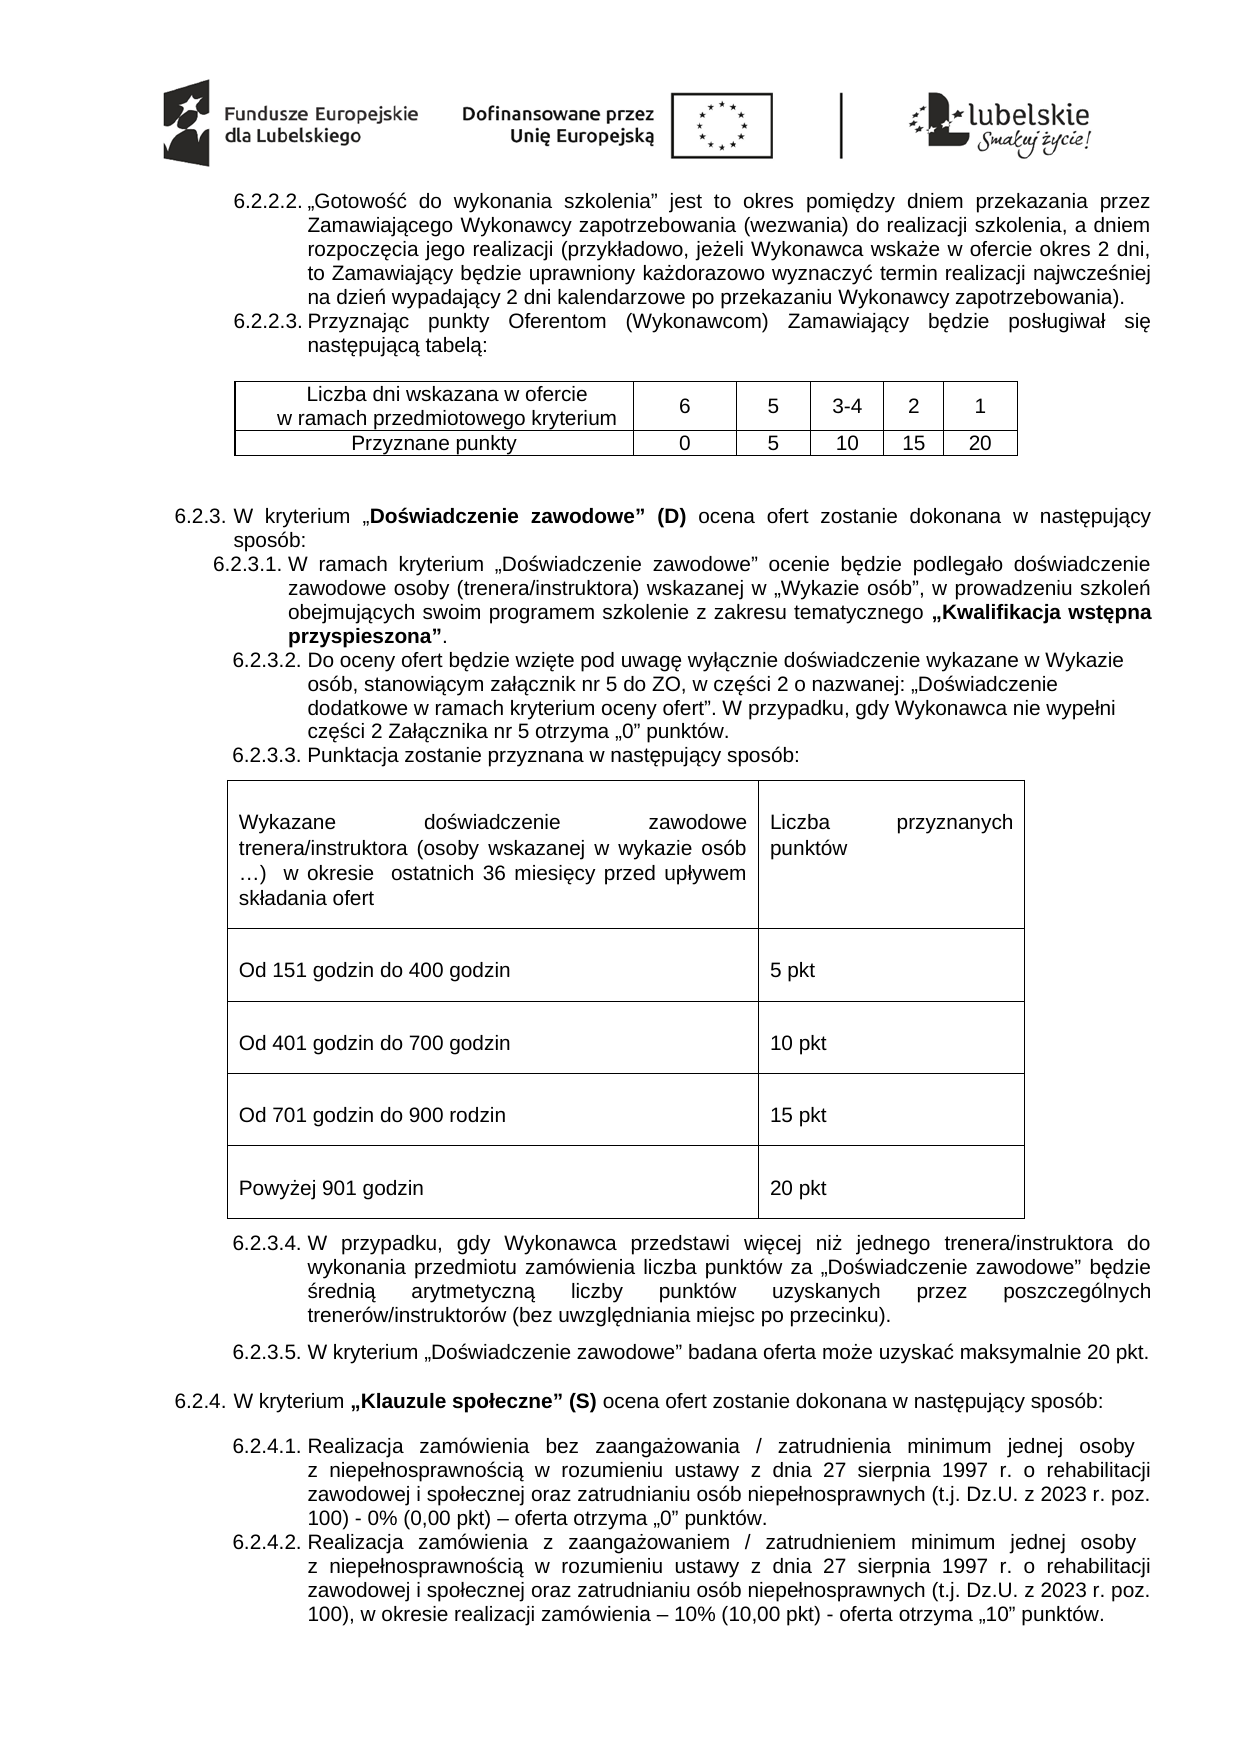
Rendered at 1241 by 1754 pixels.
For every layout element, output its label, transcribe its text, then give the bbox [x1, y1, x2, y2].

list „Gotowość do wykonania szkolenia” jest to okres pomiędzy dniem przekazania przez Zamawiającego Wykonawcy zapotrzebowania (wezwania) do realizacji szkolenia, a dniem rozpoczęcia jego realizacji (przykładowo, jeżeli Wykonawca wskaże w ofercie okres 2 dni, to Zamawiający będzie uprawniony każdorazowo wyznaczyć termin realizacji najwcześniej na dzień wypadający 2 dni kalendarzowe po przekazaniu Wykonawcy zapotrzebowania). [233, 189, 1152, 309]
table_cell 5 [737, 431, 810, 455]
table_cell 20 [944, 431, 1017, 455]
table_header 6 [634, 382, 736, 430]
list Do oceny ofert będzie wzięte pod uwagę wyłącznie doświadczenie wykazane w Wykazie osób, stanowiącym załącznik nr 5 do ZO, w części 2 o nazwanej: „Doświadczenie dodatkowe w ramach kryterium oceny ofert”. W przypadku, gdy Wykonawca nie wypełni części 2 Załącznika nr 5 otrzyma „0” punktów. [232, 647, 1152, 743]
table_cell Od 701 godzin do 900 rodzin [228, 1074, 758, 1145]
table_cell 20 pkt [759, 1146, 1024, 1218]
table_cell 15 pkt [759, 1074, 1024, 1145]
list Realizacja zamówienia bez zaangażowania / zatrudnienia minimum jednej osoby z niepełnosprawnością w rozumieniu ustawy z dnia 27 sierpnia 1997 r. o rehabilitacji zawodowej i społecznej oraz zatrudnianiu osób niepełnosprawnych (t.j. Dz.U. z 2023 r. poz. 100) - 0% (0,00 pkt) – oferta otrzyma „0” punktów. [232, 1434, 1152, 1529]
table_header Wykazane doświadczenie zawodowe trenera/instruktora (osoby wskazanej w wykazie osób …) w okresie ostatnich 36 miesięcy przed upływem składania ofert [228, 781, 758, 928]
table_cell 10 pkt [759, 1002, 1024, 1073]
list W ramach kryterium „Doświadczenie zawodowe” ocenie będzie podlegało doświadczenie zawodowe osoby (trenera/instruktora) wskazanej w „Wykazie osób”, w prowadzeniu szkoleń obejmujących swoim programem szkolenie z zakresu tematycznego „Kwalifikacja wstępna przyspieszona”. [213, 552, 1152, 647]
table_header 1 [944, 382, 1017, 430]
list Punktacja zostanie przyznana w następujący sposób: [232, 743, 1152, 767]
picture [139, 57, 1113, 190]
table_cell 10 [811, 431, 883, 455]
list W kryterium „Doświadczenie zawodowe” (D) ocena ofert zostanie dokonana w następujący sposób: [174, 504, 1152, 552]
list Przyznając punkty Oferentom (Wykonawcom) Zamawiający będzie posługiwał się następującą tabelą: [233, 309, 1152, 357]
list W kryterium „Doświadczenie zawodowe” badana oferta może uzyskać maksymalnie 20 pkt. [232, 1339, 1152, 1363]
table_header Liczba przyznanych punktów [759, 781, 1024, 928]
list W przypadku, gdy Wykonawca przedstawi więcej niż jednego trenera/instruktora do wykonania przedmiotu zamówienia liczba punktów za „Doświadczenie zawodowe” będzie średnią arytmetyczną liczby punktów uzyskanych przez poszczególnych trenerów/instruktorów (bez uwzględniania miejsc po przecinku). [232, 1231, 1152, 1327]
table_cell Przyznane punkty [236, 431, 633, 455]
table_cell Od 401 godzin do 700 godzin [228, 1002, 758, 1073]
table_header 3-4 [811, 382, 883, 430]
table_cell 5 pkt [759, 929, 1024, 1001]
table_cell Od 151 godzin do 400 godzin [228, 929, 758, 1001]
table_header 5 [737, 382, 810, 430]
list W kryterium „Klauzule społeczne” (S) ocena ofert zostanie dokonana w następujący sposób: [174, 1389, 1152, 1413]
list Realizacja zamówienia z zaangażowaniem / zatrudnieniem minimum jednej osoby z niepełnosprawnością w rozumieniu ustawy z dnia 27 sierpnia 1997 r. o rehabilitacji zawodowej i społecznej oraz zatrudnianiu osób niepełnosprawnych (t.j. Dz.U. z 2023 r. poz. 100), w okresie realizacji zamówienia – 10% (10,00 pkt) - oferta otrzyma „10” punktów. [232, 1529, 1152, 1625]
table_cell 15 [884, 431, 943, 455]
table_header 2 [884, 382, 943, 430]
table_cell Powyżej 901 godzin [228, 1146, 758, 1218]
table_cell 0 [634, 431, 736, 455]
table_header Liczba dni wskazana w ofercie w ramach przedmiotowego kryterium [236, 382, 633, 430]
